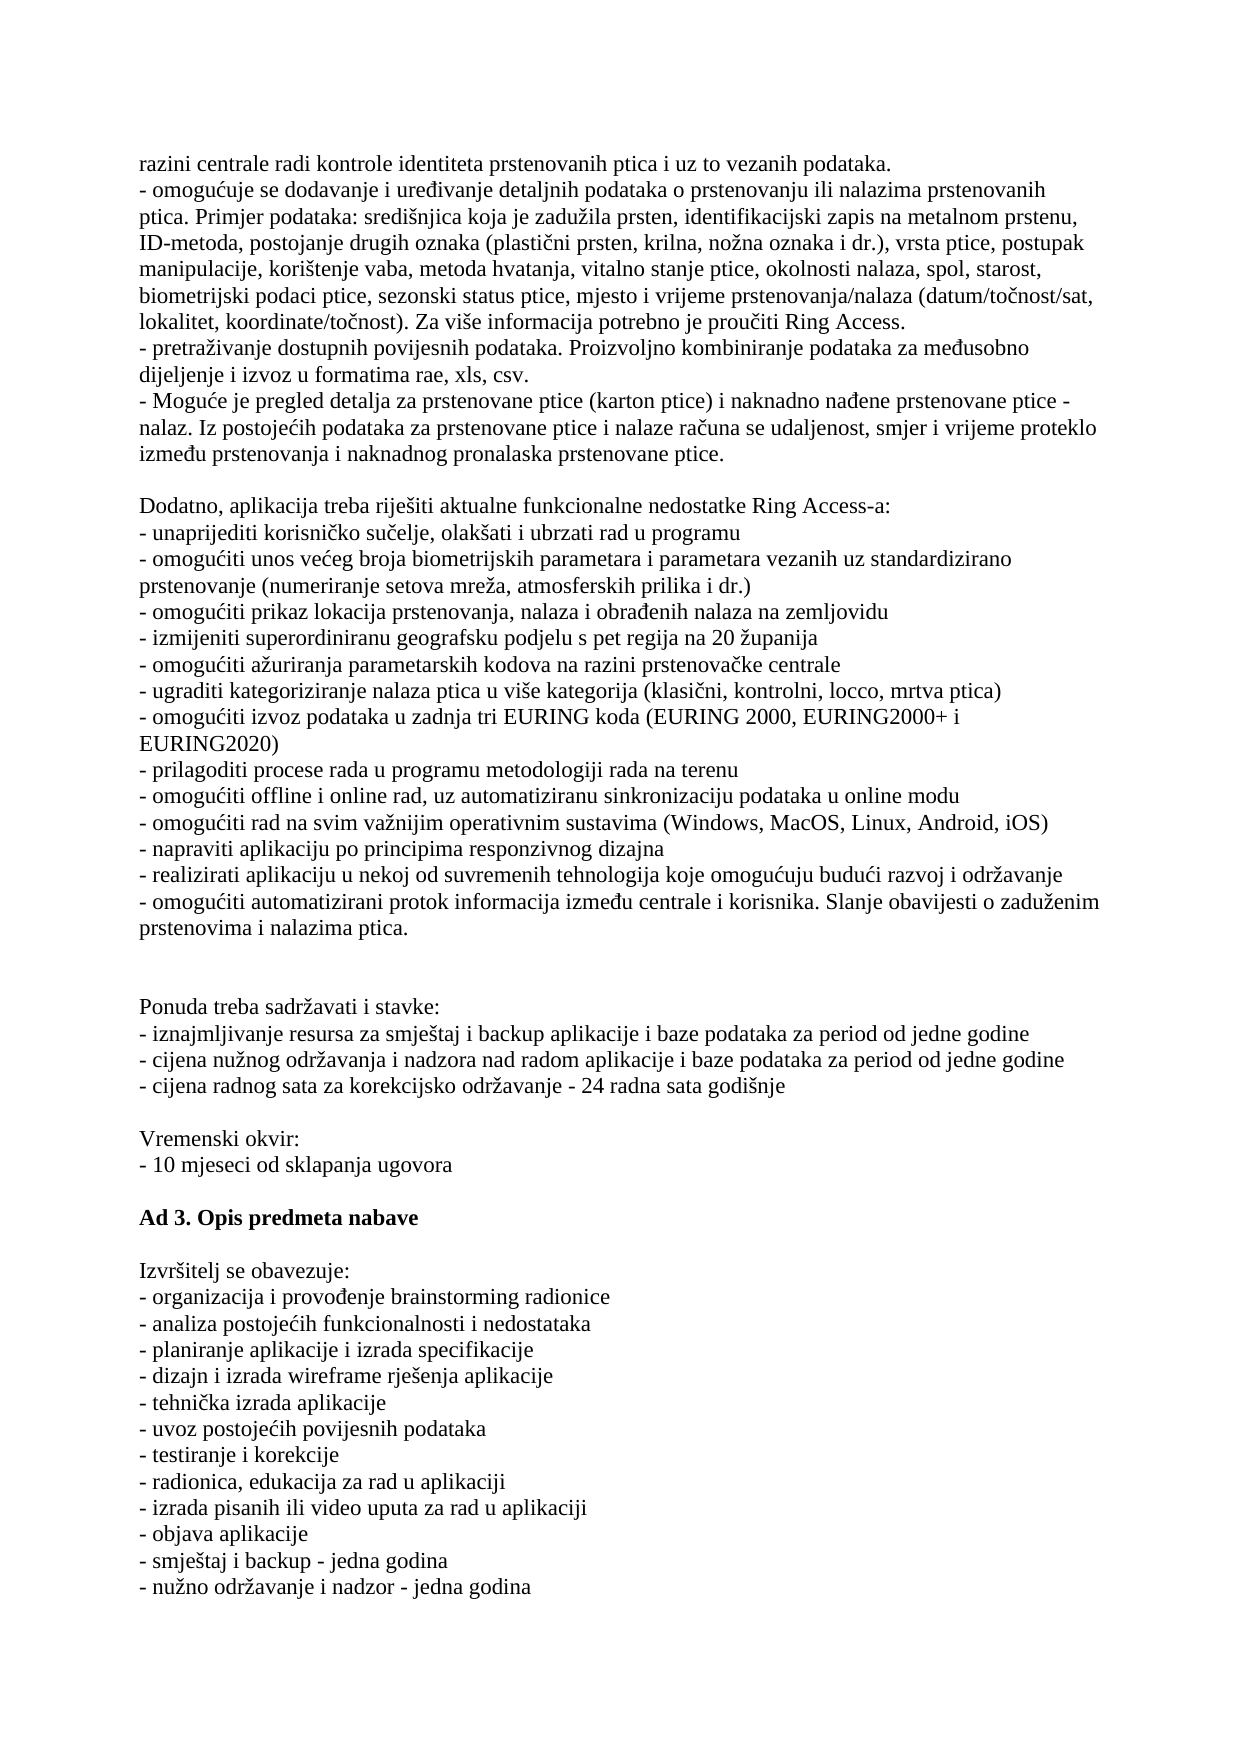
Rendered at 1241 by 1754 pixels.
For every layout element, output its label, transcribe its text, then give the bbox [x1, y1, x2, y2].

text - pretraživanje dostupnih povijesnih podataka. Proizvoljno kombiniranje podataka za međusobno dijeljenje i izvoz u formatima rae, xls, csv. [139, 334, 1101, 387]
text - iznajmljivanje resursa za smještaj i backup aplikacije i baze podataka za period od jedne godine [139, 1020, 1101, 1046]
text - unaprijediti korisničko sučelje, olakšati i ubrzati rad u programu [139, 519, 1101, 545]
text - planiranje aplikacije i izrada specifikacije [139, 1336, 1101, 1362]
text - uvoz postojećih povijesnih podataka [139, 1415, 1101, 1441]
text - omogućiti izvoz podataka u zadnja tri EURING koda (EURING 2000, EURING2000+ i EURING2020) [139, 703, 1101, 756]
text Ad 3. Opis predmeta nabave [139, 1204, 1101, 1231]
text - dizajn i izrada wireframe rješenja aplikacije [139, 1362, 1101, 1389]
text - omogućiti prikaz lokacija prstenovanja, nalaza i obrađenih nalaza na zemljovidu [139, 598, 1101, 624]
text - radionica, edukacija za rad u aplikaciji [139, 1468, 1101, 1494]
text - prilagoditi procese rada u programu metodologiji rada na terenu [139, 756, 1101, 782]
text - izrada pisanih ili video uputa za rad u aplikaciji [139, 1494, 1101, 1520]
text - cijena nužnog održavanja i nadzora nad radom aplikacije i baze podataka za period od jedne godine [139, 1046, 1101, 1072]
text - ugraditi kategoriziranje nalaza ptica u više kategorija (klasični, kontrolni, locco, mrtva ptica) [139, 677, 1101, 703]
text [139, 150, 1101, 176]
text - omogućiti offline i online rad, uz automatiziranu sinkronizaciju podataka u online modu [139, 782, 1101, 809]
text - Moguće je pregled detalja za prstenovane ptice (karton ptice) i naknadno nađene prstenovane ptice - nalaz. Iz postojećih podataka za prstenovane ptice i nalaze računa se udaljenost, smjer i vrijeme proteklo između prstenovanja i naknadnog pronalaska prstenovane ptice. [139, 387, 1101, 466]
text - omogućiti ažuriranja parametarskih kodova na razini prstenovačke centrale [139, 651, 1101, 677]
text - tehnička izrada aplikacije [139, 1389, 1101, 1415]
text - cijena radnog sata za korekcijsko održavanje - 24 radna sata godišnje [139, 1072, 1101, 1099]
text - omogućuje se dodavanje i uređivanje detaljnih podataka o prstenovanju ili nalazima prstenovanih ptica. Primjer podataka: središnjica koja je zadužila prsten, identifikacijski zapis na metalnom prstenu, ID-metoda, postojanje drugih oznaka (plastični prsten, krilna, nožna oznaka i dr.), vrsta ptice, postupak manipulacije, korištenje vaba, metoda hvatanja, vitalno stanje ptice, okolnosti nalaza, spol, starost, biometrijski podaci ptice, sezonski status ptice, mjesto i vrijeme prstenovanja/nalaza (datum/točnost/sat, lokalitet, koordinate/točnost). Za više informacija potrebno je proučiti Ring Access. [139, 176, 1101, 334]
text - omogućiti unos većeg broja biometrijskih parametara i parametara vezanih uz standardizirano prstenovanje (numeriranje setova mreža, atmosferskih prilika i dr.) [139, 545, 1101, 598]
text - realizirati aplikaciju u nekoj od suvremenih tehnologija koje omogućuju budući razvoj i održavanje [139, 862, 1101, 888]
text Izvršitelj se obavezuje: [139, 1257, 1101, 1283]
text - testiranje i korekcije [139, 1441, 1101, 1468]
text - omogućiti rad na svim važnijim operativnim sustavima (Windows, MacOS, Linux, Android, iOS) [139, 809, 1101, 835]
text - smještaj i backup - jedna godina [139, 1547, 1101, 1573]
text - nužno održavanje i nadzor - jedna godina [139, 1573, 1101, 1599]
text - izmijeniti superordiniranu geografsku podjelu s pet regija na 20 županija [139, 624, 1101, 651]
text - organizacija i provođenje brainstorming radionice [139, 1283, 1101, 1309]
text - omogućiti automatizirani protok informacija između centrale i korisnika. Slanje obavijesti o zaduženim prstenovima i nalazima ptica. [139, 888, 1101, 941]
text - napraviti aplikaciju po principima responzivnog dizajna [139, 835, 1101, 862]
text Dodatno, aplikacija treba riješiti aktualne funkcionalne nedostatke Ring Access-a: [139, 493, 1101, 519]
text Vremenski okvir: [139, 1125, 1101, 1151]
text - objava aplikacije [139, 1520, 1101, 1547]
text Ponuda treba sadržavati i stavke: [139, 993, 1101, 1020]
text - analiza postojećih funkcionalnosti i nedostataka [139, 1309, 1101, 1336]
text - 10 mjeseci od sklapanja ugovora [139, 1151, 1101, 1178]
